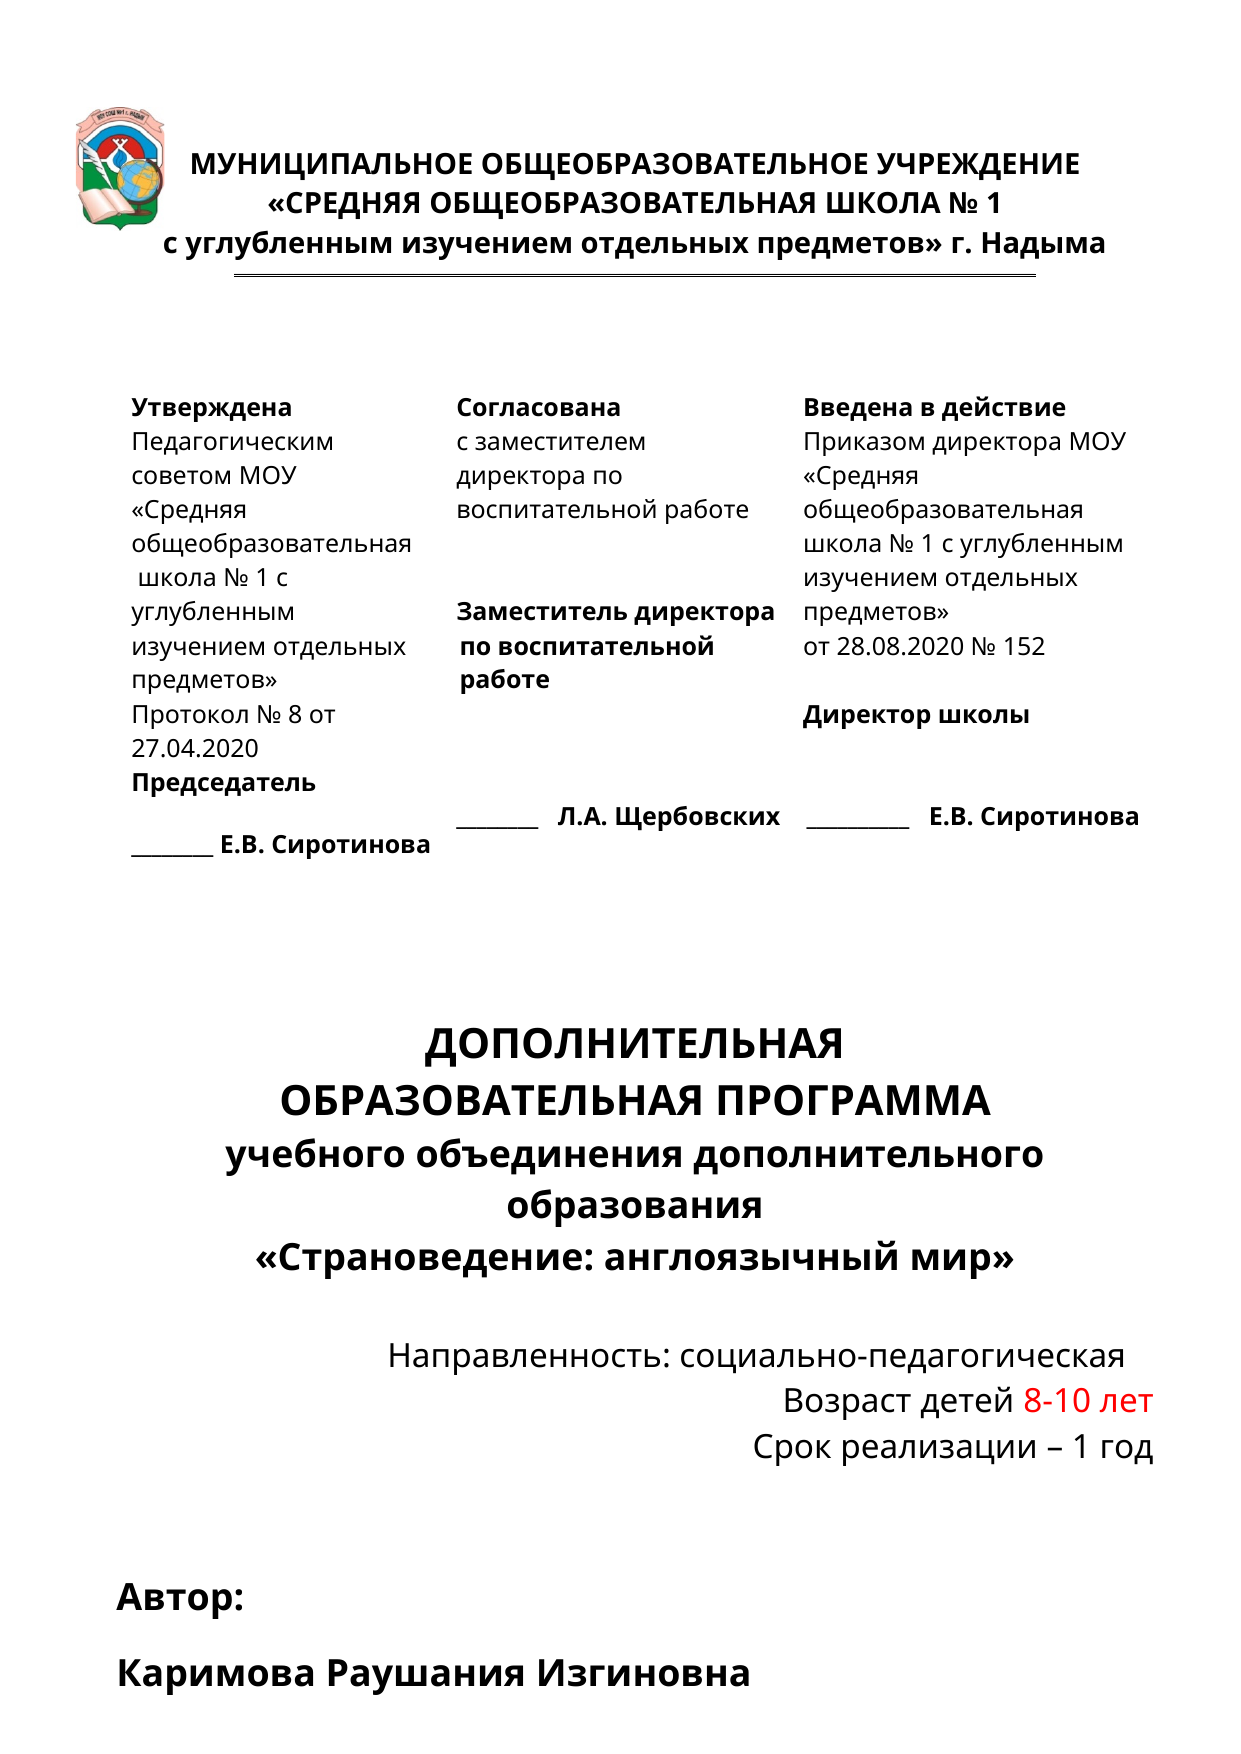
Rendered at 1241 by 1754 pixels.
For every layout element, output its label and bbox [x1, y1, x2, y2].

table_header [105, 118, 1165, 1698]
picture [75, 107, 165, 231]
